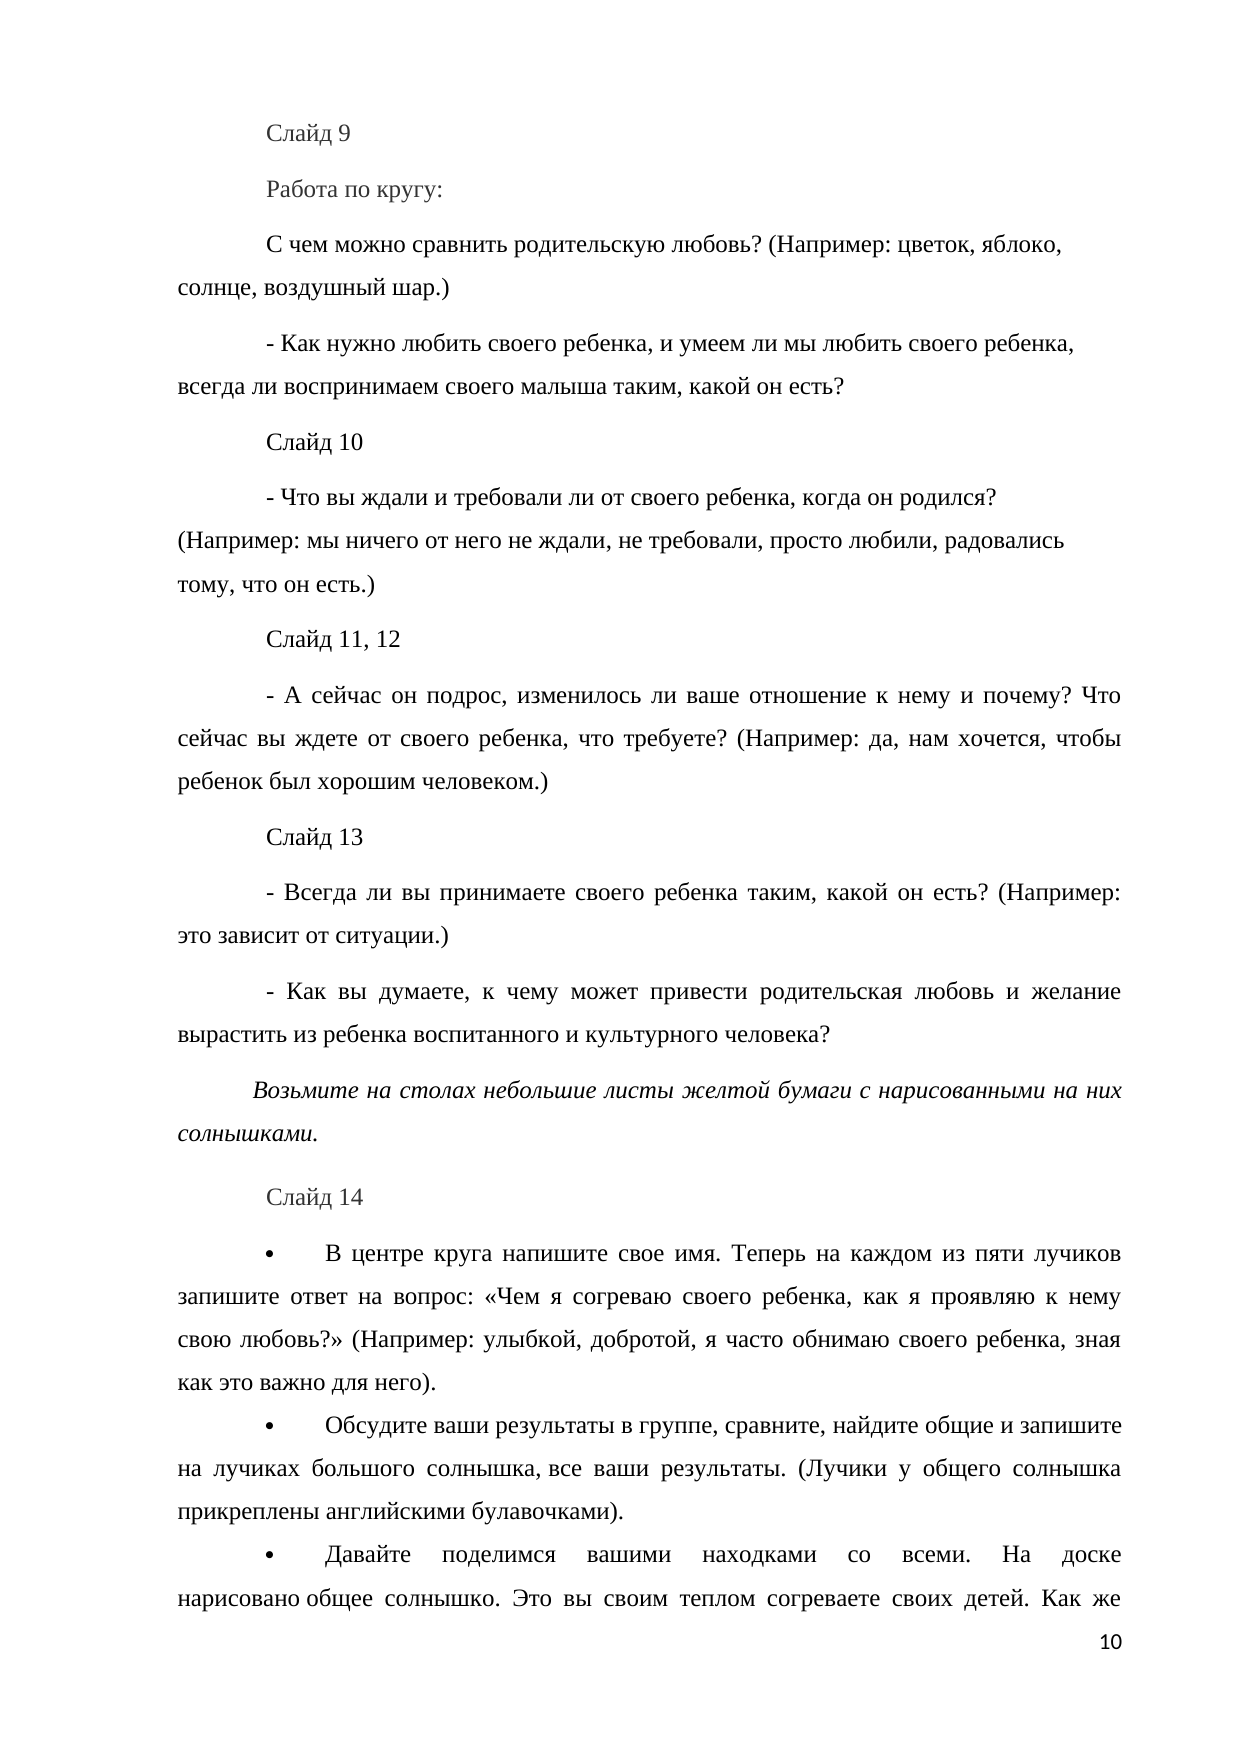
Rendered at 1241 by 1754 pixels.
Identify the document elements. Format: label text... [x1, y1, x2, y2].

text Слайд 13 [177, 822, 1122, 851]
list В центре круга напишите свое имя. Теперь на каждом из пяти лучиков запишите ответ на вопрос: «Чем я согреваю своего ребенка, как я проявляю к нему свою любовь?» (Например: улыбкой, добротой, я часто обнимаю своего ребенка, зная как это важно для него). [177, 1238, 1122, 1396]
text - Что вы ждали и требовали ли от своего ребенка, когда он родился? (Например: мы ничего от него не ждали, не требовали, просто любили, радовались тому, что он есть.) [177, 482, 1122, 597]
text Работа по кругу: [177, 174, 1122, 202]
text - Как нужно любить своего ребенка, и умеем ли мы любить своего ребенка, всегда ли воспринимаем своего малыша таким, какой он есть? [177, 328, 1122, 400]
text Слайд 9 [177, 118, 1122, 147]
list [177, 1539, 1122, 1611]
list Обсудите ваши результаты в группе, сравните, найдите общие и запишите на лучиках большого солнышка, все ваши результаты. (Лучики у общего солнышка прикреплены английскими булавочками). [177, 1410, 1122, 1525]
text - Всегда ли вы принимаете своего ребенка таким, какой он есть? (Например: это зависит от ситуации.) [177, 877, 1122, 949]
text Возьмите на столах небольшие листы желтой бумаги с нарисованными на них солнышками. [177, 1075, 1122, 1147]
text Слайд 10 [177, 427, 1122, 456]
text Слайд 11, 12 [177, 624, 1122, 653]
text С чем можно сравнить родительскую любовь? (Например: цветок, яблоко, солнце, воздушный шар.) [177, 229, 1122, 301]
text - А сейчас он подрос, изменилось ли ваше отношение к нему и почему? Что сейчас вы ждете от своего ребенка, что требуете? (Например: да, нам хочется, чтобы ребенок был хорошим человеком.) [177, 680, 1122, 795]
text - Как вы думаете, к чему может привести родительская любовь и желание вырастить из ребенка воспитанного и культурного человека? [177, 976, 1122, 1048]
text Слайд 14 [177, 1182, 1122, 1211]
